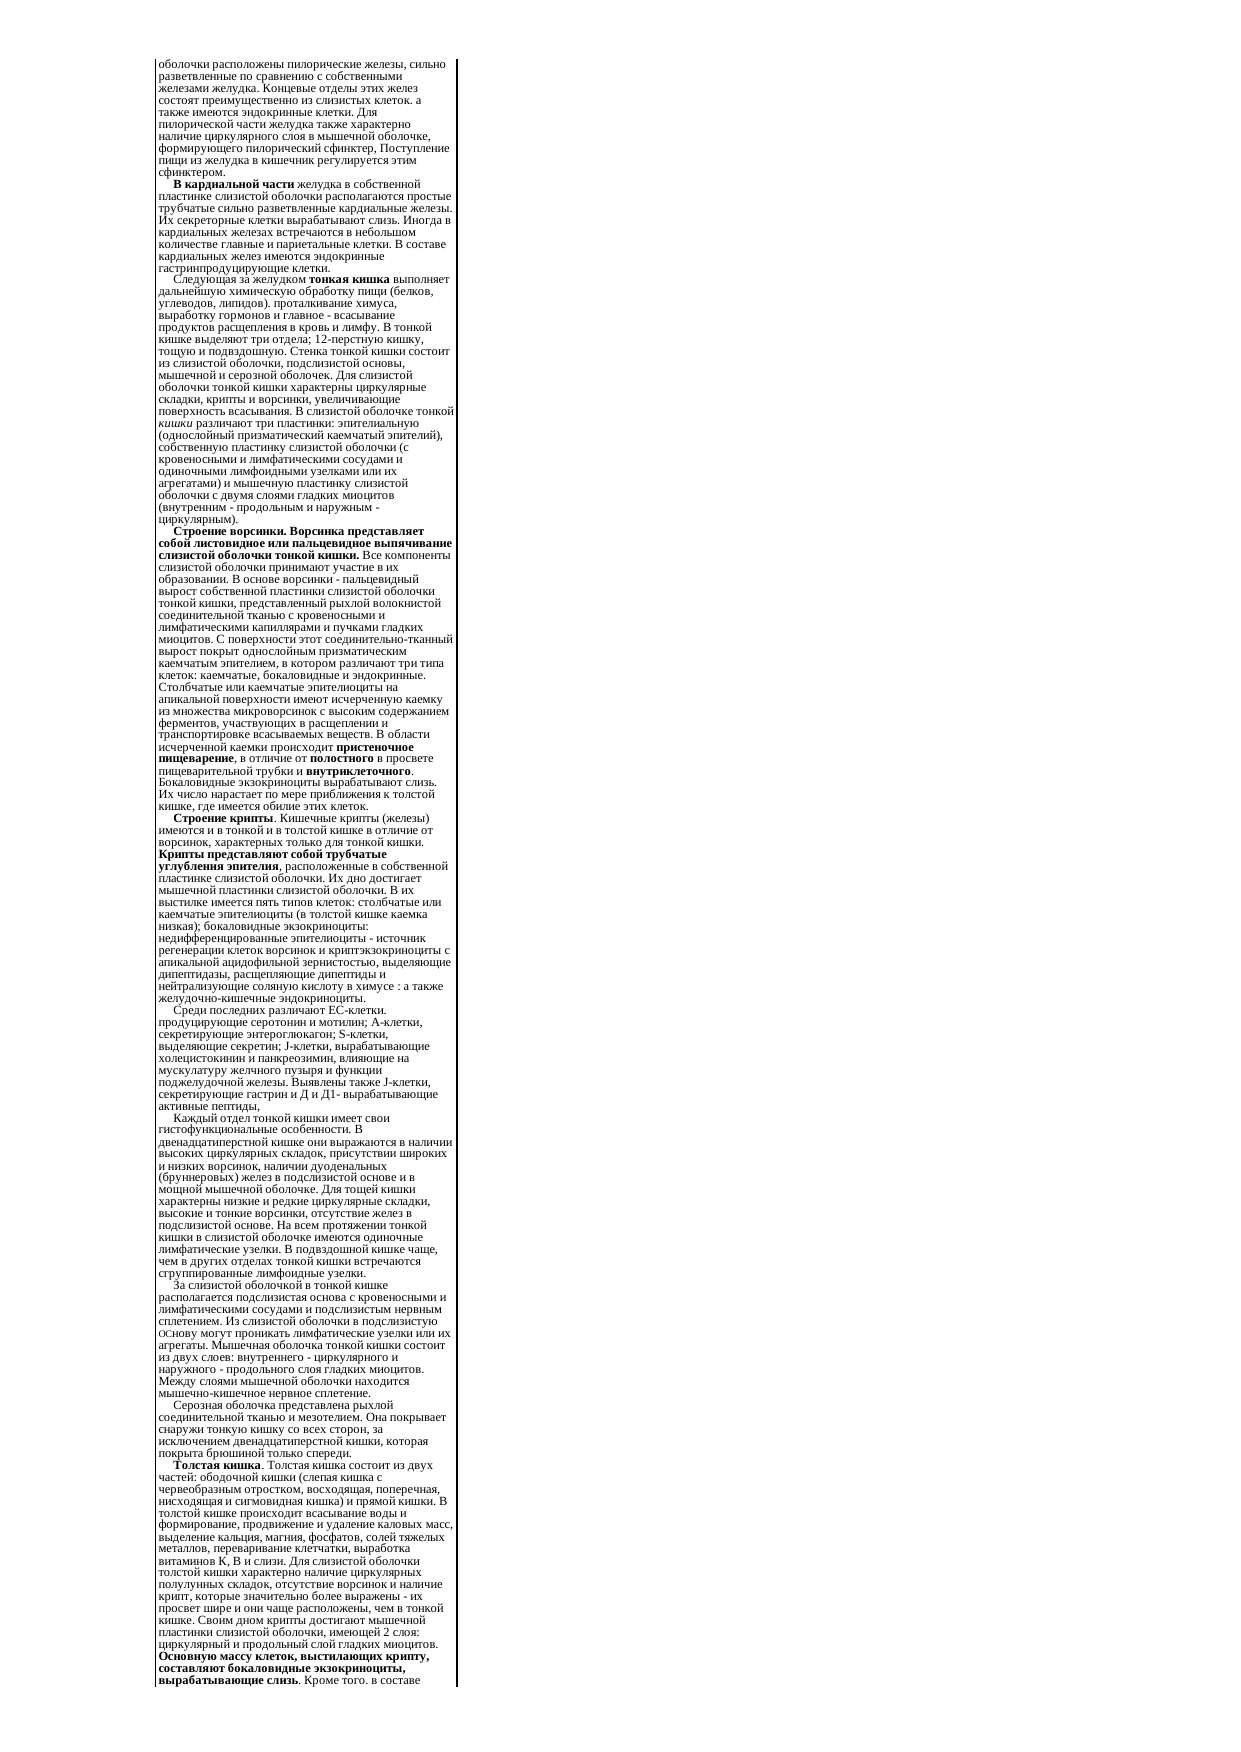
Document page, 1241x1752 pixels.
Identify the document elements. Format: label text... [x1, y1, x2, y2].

text В кардиальной части желудка в собственной пластинке слизистой оболочки располагаются простые трубчатые сильно разветвленные кардиальные железы. Их секреторные клетки вырабатывают слизь. Иногда в кардиальных железах встречаются в небольшом количестве главные и париетальные клетки. В составе кардиальных желез имеются эндокринные гастринпродуцирующие клетки. [156, 179, 456, 274]
text Следующая за желудком тонкая кишка выполняет дальнейшую химическую обработку пищи (белков, углеводов, липидов). проталкивание химуса, выработку гормонов и главное - всасывание продуктов расщепления в кровь и лимфу. В тонкой кишке выделяют три отдела; 12-перстную кишку, тощую и подвздошную. Стенка тонкой кишки состоит из слизистой оболочки, подслизистой основы, мышечной и серозной оболочек. Для слизистой оболочки тонкой кишки характерны циркулярные складки, крипты и ворсинки, увеличивающие поверхность всасывания. В слизистой оболочке тонкой кишки различают три пластинки: эпителиальную (однослойный призматический каемчатый эпителий), собственную пластинку слизистой оболочки (с кровеносными и лимфатическими сосудами и одиночными лимфоидными узелками или их агрегатами) и мышечную пластинку слизистой оболочки с двумя слоями гладких миоцитов (внутренним - продольным и наружным - циркулярным). [156, 274, 456, 526]
text Серозная оболочка представлена рыхлой соединительной тканью и мезотелием. Она покрывает снаружи тонкую кишку со всех сторон, за исключением двенадцатиперстной кишки, которая покрыта брюшиной только спереди. [156, 1400, 456, 1460]
text За слизистой оболочкой в тонкой кишке располагается подслизистая основа с кровеносными и лимфатическими сосудами и подслизистым нервным сплетением. Из слизистой оболочки в подслизистую основу могут проникать лимфатические узелки или их агрегаты. Мышечная оболочка тонкой кишки состоит из двух слоев: внутреннего - циркулярного и наружного - продольного слоя гладких миоцитов. Между слоями мышечной оболочки находится мышечно-кишечное нервное сплетение. [156, 1280, 456, 1400]
text Строение крипты. Кишечные крипты (железы) имеются и в тонкой и в толстой кишке в отличие от ворсинок, характерных только для тонкой кишки. Крипты представляют собой трубчатые углубления эпителия, расположенные в собственной пластинке слизистой оболочки. Их дно достигает мышечной пластинки слизистой оболочки. В их выстилке имеется пять типов клеток: столбчатые или каемчатые эпителиоциты (в толстой кишке каемка низкая); бокаловидные экзокриноциты: недифференцированные эпителиоциты - источник регенерации клеток ворсинок и криптэкзокриноциты с апикальной ацидофильной зернистостью, выделяющие дипептидазы, расщепляющие дипептиды и нейтрализующие соляную кислоту в химусе : а также желудочно-кишечные эндокриноциты. [156, 813, 456, 1005]
text Среди последних различают ЕС-клетки. продуцирующие серотонин и мотилин; А-клетки, секретирующие энтероглюкагон; S-клетки, выделяющие секретин; J-клетки, вырабатывающие холецистокинин и панкреозимин, влияющие на мускулатуру желчного пузыря и функции поджелудочной железы. Выявлены также J-клетки, секретирующие гастрин и Д и Д1- вырабатывающие активные пептиды, [156, 1005, 456, 1113]
text Каждый отдел тонкой кишки имеет свои гистофункциональные особенности. В двенадцатиперстной кишке они выражаются в наличии высоких циркулярных складок, присутствии широких и низких ворсинок, наличии дуоденальных (бруннеровых) желез в подслизистой основе и в мощной мышечной оболочке. Для тощей кишки характерны низкие и редкие циркулярные складки, высокие и тонкие ворсинки, отсутствие желез в подслизистой основе. На всем протяжении тонкой кишки в слизистой оболочке имеются одиночные лимфатические узелки. В подвздошной кишке чаще, чем в других отделах тонкой кишки встречаются сгруппированные лимфоидные узелки. [156, 1113, 456, 1280]
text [156, 1460, 456, 1687]
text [156, 59, 456, 179]
text Строение ворсинки. Ворсинка представляет собой листовидное или пальцевидное выпячивание слизистой оболочки тонкой кишки. Все компоненты слизистой оболочки принимают участие в их образовании. В основе ворсинки - пальцевидный вырост собственной пластинки слизистой оболочки тонкой кишки, представленный рыхлой волокнистой соединительной тканью с кровеносными и лимфатическими капиллярами и пучками гладких миоцитов. С поверхности этот соединительно-тканный вырост покрыт однослойным призматическим каемчатым эпителием, в котором различают три типа клеток: каемчатые, бокаловидные и эндокринные. Столбчатые или каемчатые эпителиоциты на апикальной поверхности имеют исчерченную каемку из множества микроворсинок с высоким содержанием ферментов, участвующих в расщеплении и транспортировке всасываемых веществ. В области исчерченной каемки происходит пристеночное пищеварение, в отличие от полостного в просвете пищеварительной трубки и внутриклеточного. Бокаловидные экзокриноциты вырабатывают слизь. Их число нарастает по мере приближения к толстой кишке, где имеется обилие этих клеток. [156, 526, 456, 813]
